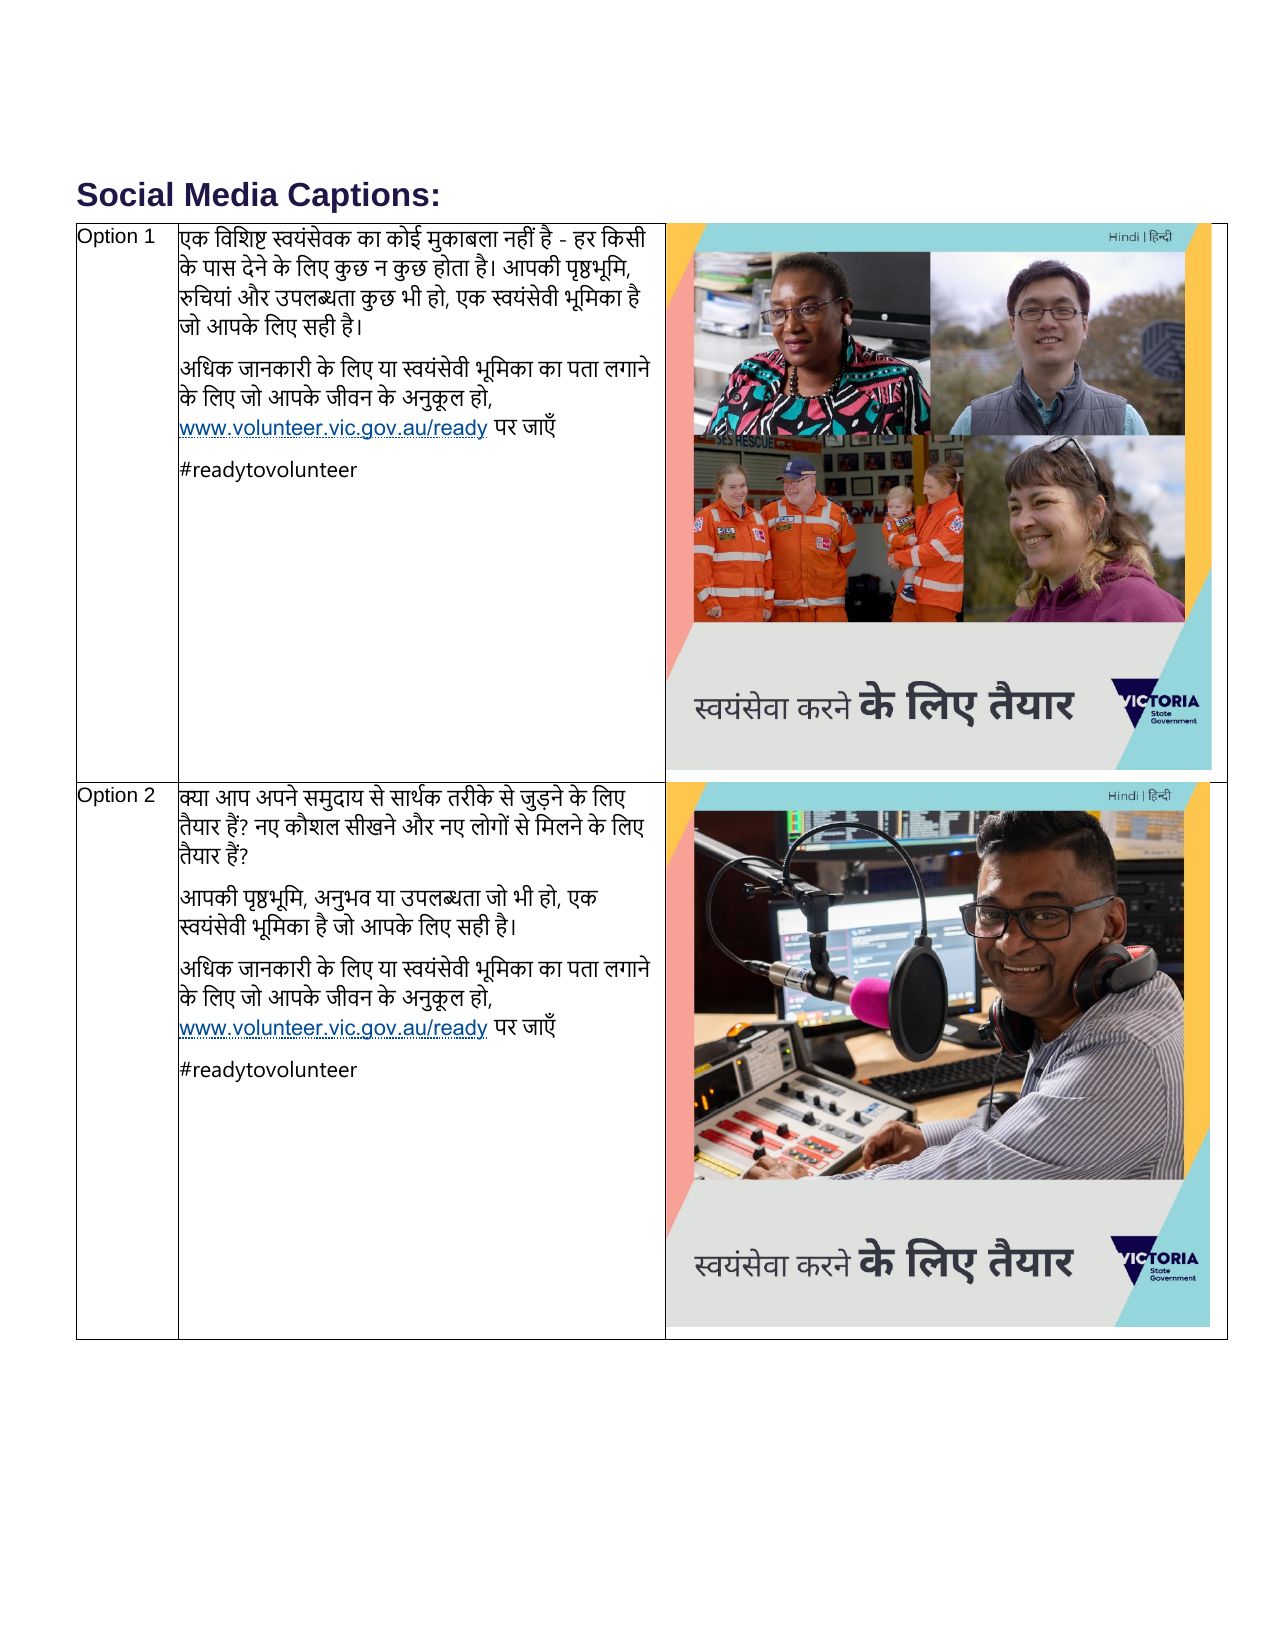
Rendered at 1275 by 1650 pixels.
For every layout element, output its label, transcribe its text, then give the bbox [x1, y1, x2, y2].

table_cell [666, 783, 1227, 1339]
table_header Option 1 [77, 224, 178, 782]
picture [666, 782, 1210, 1327]
table_cell क्या आप अपने समुदाय से सार्थक तरीके से जुड़ने के लिए तैयार हैं? नए कौशल सीखने और नए लोगों से मिलने के लिए तैयार हैं? आपकी पृष्ठभूमि, अनुभव या उपलब्धता जो भी हो, एक स्वयंसेवी भूमिका है जो आपके लिए सही है। अधिक जानकारी के लिए या स्वयंसेवी भूमिका का पता लगाने के लिए जो आपके जीवन के अनुकूल हो, www.volunteer.vic.gov.au/ready पर जाएँ #readytovolunteer [179, 783, 665, 1339]
table_header [666, 224, 1227, 782]
table_header एक विशिष्ट स्वयंसेवक का कोई मुकाबला नहीं है - हर किसी के पास देने के लिए कुछ न कुछ होता है। आपकी पृष्ठभूमि, रुचियां और उपलब्धता कुछ भी हो, एक स्वयंसेवी भूमिका है जो आपके लिए सही है। अधिक जानकारी के लिए या स्वयंसेवी भूमिका का पता लगाने के लिए जो आपके जीवन के अनुकूल हो, www.volunteer.vic.gov.au/ready पर जाएँ #readytovolunteer [179, 224, 665, 782]
picture [666, 223, 1212, 770]
table_cell Option 2 [77, 783, 178, 1339]
subtitle Social Media Captions: [76, 175, 1125, 213]
